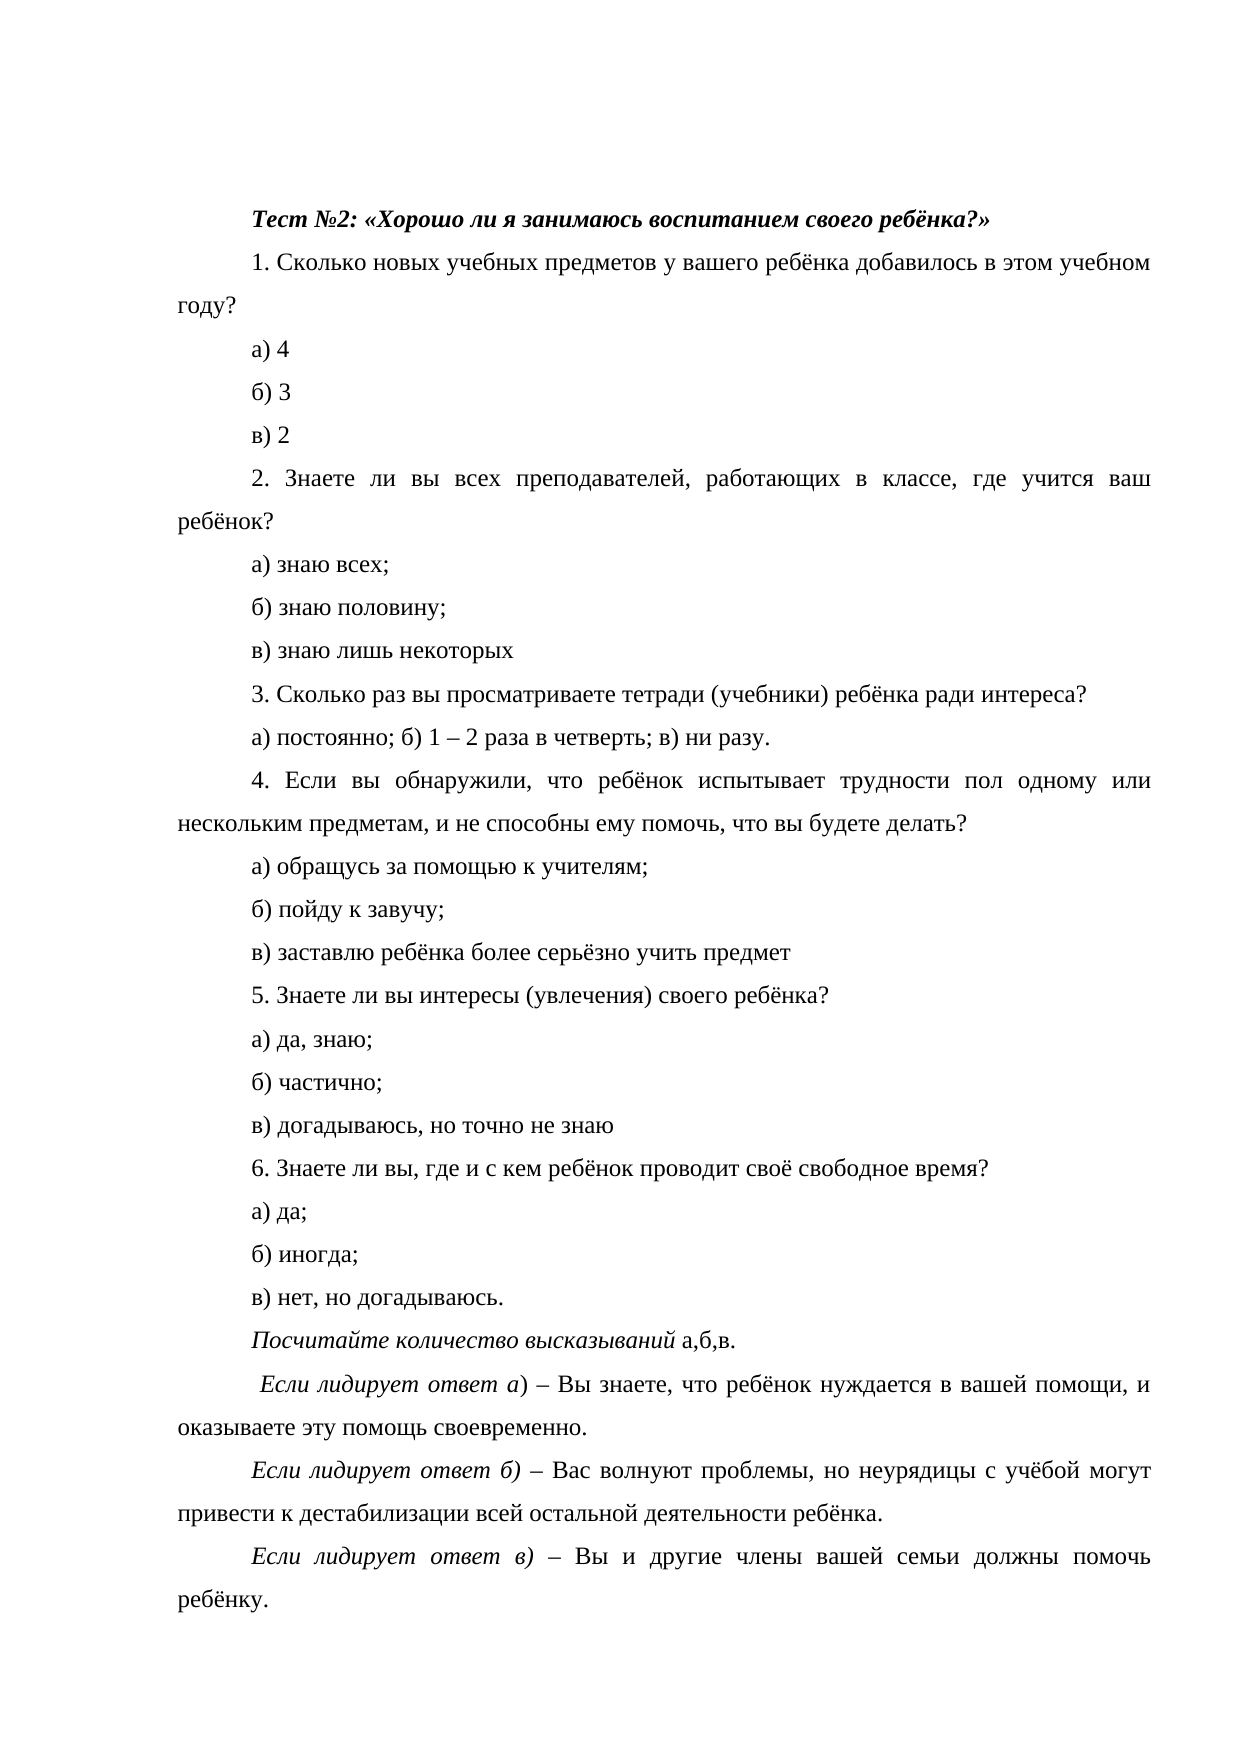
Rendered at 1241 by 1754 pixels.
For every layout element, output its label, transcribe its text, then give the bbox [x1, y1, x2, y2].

text а) да; [177, 1196, 1152, 1225]
text Если лидирует ответ а) – Вы знаете, что ребёнок нуждается в вашей помощи, и оказываете эту помощь своевременно. [177, 1369, 1152, 1441]
text 2. Знаете ли вы всех преподавателей, работающих в классе, где учится ваш ребёнок? [177, 463, 1152, 535]
text 5. Знаете ли вы интересы (увлечения) своего ребёнка? [177, 981, 1152, 1009]
text Посчитайте количество высказываний а,б,в. [177, 1326, 1152, 1354]
text Тест №2: «Хорошо ли я занимаюсь воспитанием своего ребёнка?» [177, 204, 1152, 233]
text в) догадываюсь, но точно не знаю [177, 1110, 1152, 1139]
text б) 3 [177, 377, 1152, 406]
text 1. Сколько новых учебных предметов у вашего ребёнка добавилось в этом учебном году? [177, 247, 1152, 319]
text б) частично; [177, 1067, 1152, 1096]
text а) постоянно; б) 1 – 2 раза в четверть; в) ни разу. [177, 722, 1152, 751]
text в) знаю лишь некоторых [177, 636, 1152, 664]
text в) нет, но догадываюсь. [177, 1282, 1152, 1311]
text Если лидирует ответ б) – Вас волнуют проблемы, но неурядицы с учёбой могут привести к дестабилизации всей остальной деятельности ребёнка. [177, 1455, 1152, 1527]
text 4. Если вы обнаружили, что ребёнок испытывает трудности пол одному или нескольким предметам, и не способны ему помочь, что вы будете делать? [177, 765, 1152, 837]
text в) 2 [177, 420, 1152, 449]
text б) иногда; [177, 1239, 1152, 1268]
text 6. Знаете ли вы, где и с кем ребёнок проводит своё свободное время? [177, 1153, 1152, 1182]
text а) 4 [177, 334, 1152, 362]
text а) знаю всех; [177, 549, 1152, 578]
text Если лидирует ответ в) – Вы и другие члены вашей семьи должны помочь ребёнку. [177, 1541, 1152, 1613]
text а) обращусь за помощью к учителям; [177, 851, 1152, 880]
text а) да, знаю; [177, 1024, 1152, 1052]
text в) заставлю ребёнка более серьёзно учить предмет [177, 937, 1152, 966]
text 3. Сколько раз вы просматриваете тетради (учебники) ребёнка ради интереса? [177, 679, 1152, 707]
text б) пойду к завучу; [177, 894, 1152, 923]
text б) знаю половину; [177, 592, 1152, 621]
